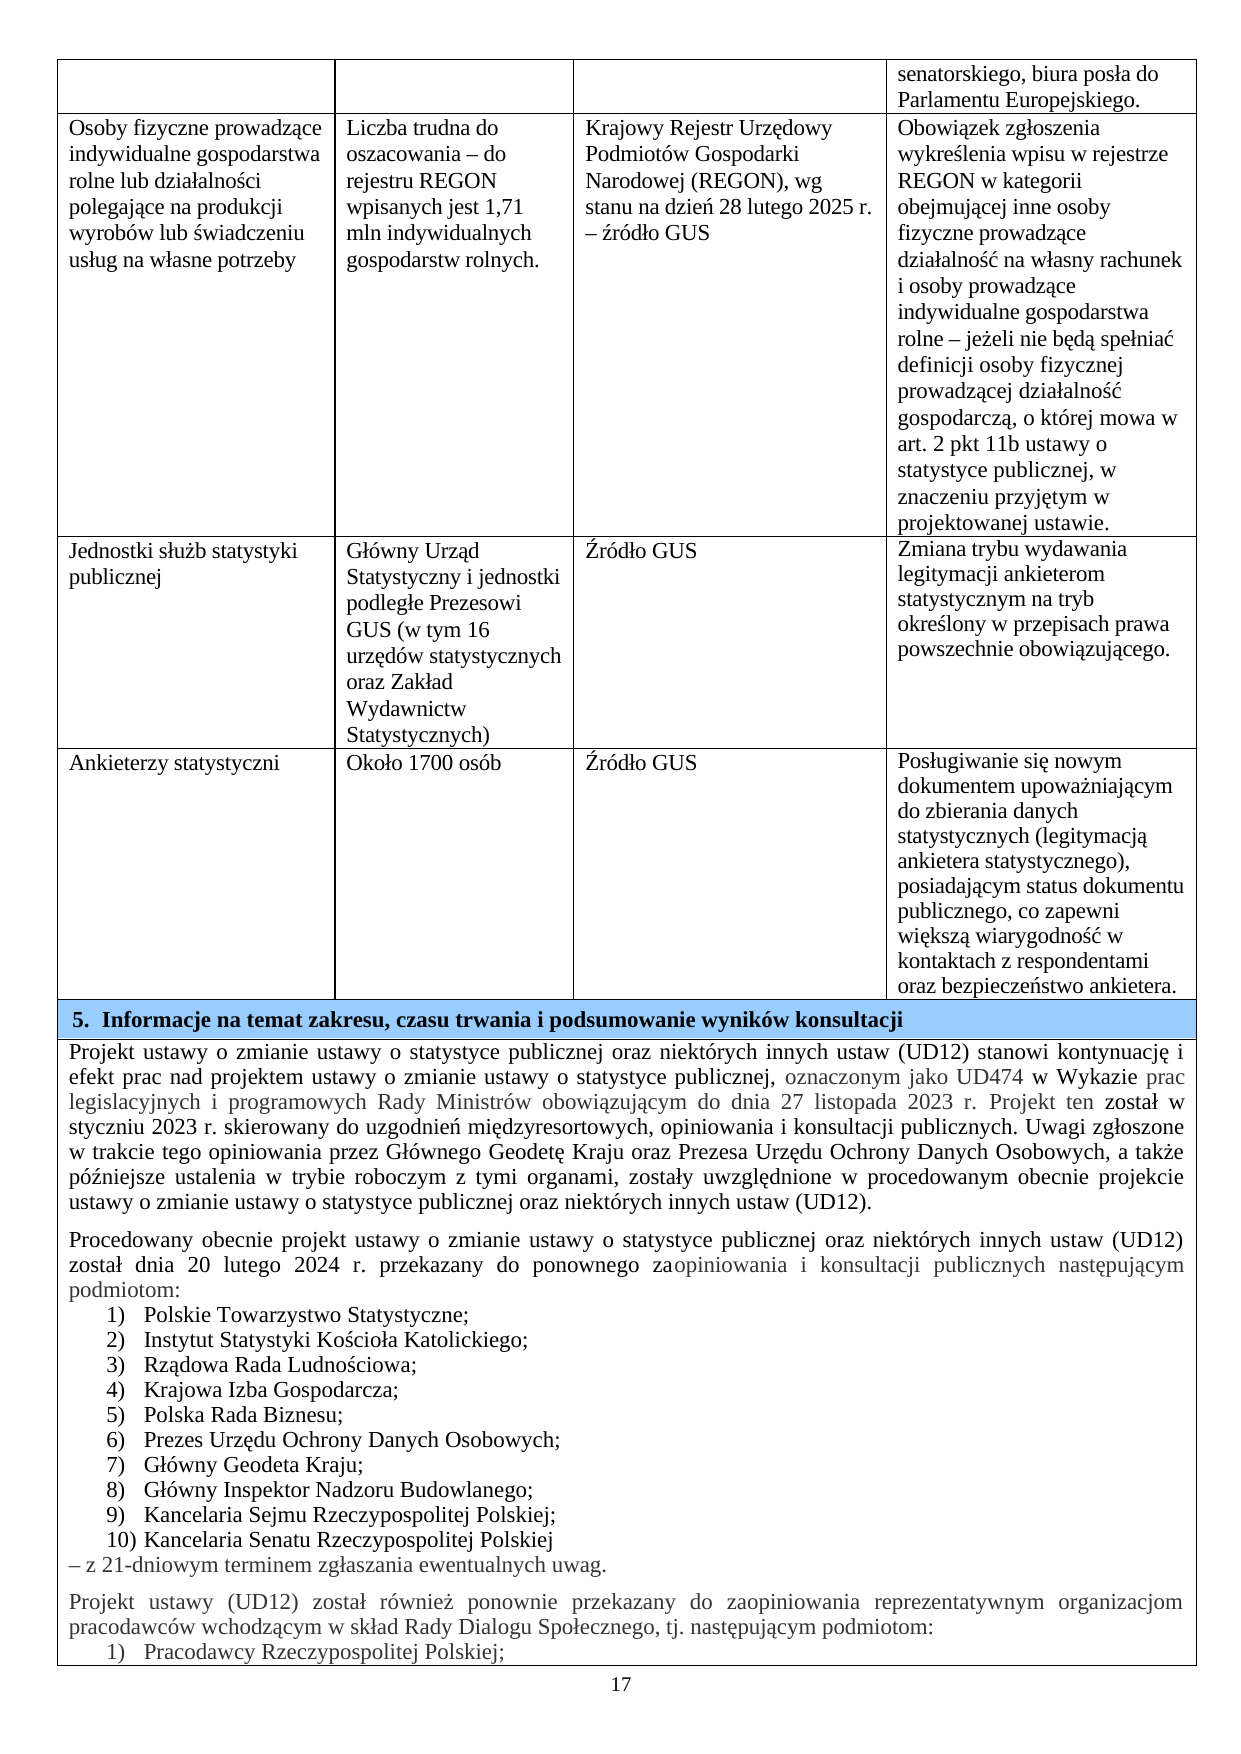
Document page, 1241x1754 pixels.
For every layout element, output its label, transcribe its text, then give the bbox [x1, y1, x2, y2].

table_cell Źródło GUS [574, 749, 886, 998]
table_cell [574, 60, 886, 113]
table_cell Około 1700 osób [336, 749, 573, 998]
table_cell Informacje na temat zakresu, czasu trwania i podsumowanie wyników konsultacji [58, 1000, 1196, 1038]
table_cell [336, 60, 573, 113]
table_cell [58, 60, 334, 113]
table_cell Liczba trudna do oszacowania – do rejestru REGON wpisanych jest 1,71 mln indywidualnych gospodarstw rolnych. [336, 114, 573, 536]
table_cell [887, 60, 1196, 113]
table_cell Obowiązek zgłoszenia wykreślenia wpisu w rejestrze REGON w kategorii obejmującej inne osoby fizyczne prowadzące działalność na własny rachunek i osoby prowadzące indywidualne gospodarstwa rolne – jeżeli nie będą spełniać definicji osoby fizycznej prowadzącej działalność gospodarczą, o której mowa w art. 2 pkt 11b ustawy o statystyce publicznej, w znaczeniu przyjętym w projektowanej ustawie. [887, 114, 1196, 536]
table_cell Główny Urząd Statystyczny i jednostki podległe Prezesowi GUS (w tym 16 urzędów statystycznych oraz Zakład Wydawnictw Statystycznych) [336, 537, 573, 747]
table_cell Ankieterzy statystyczni [58, 749, 334, 998]
table_cell Jednostki służb statystyki publicznej [58, 537, 334, 747]
table_cell Krajowy Rejestr Urzędowy Podmiotów Gospodarki Narodowej (REGON), wg stanu na dzień 28 lutego 2025 r. – źródło GUS [574, 114, 886, 536]
table_cell Źródło GUS [574, 537, 886, 747]
table_cell Posługiwanie się nowym dokumentem upoważniającym do zbierania danych statystycznych (legitymacją ankietera statystycznego), posiadającym status dokumentu publicznego, co zapewni większą wiarygodność w kontaktach z respondentami oraz bezpieczeństwo ankietera. [887, 749, 1196, 998]
table_cell Zmiana trybu wydawania legitymacji ankieterom statystycznym na tryb określony w przepisach prawa powszechnie obowiązującego. [887, 537, 1196, 747]
table_cell Osoby fizyczne prowadzące indywidualne gospodarstwa rolne lub działalności polegające na produkcji wyrobów lub świadczeniu usług na własne potrzeby [58, 114, 334, 536]
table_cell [58, 1040, 1196, 1664]
